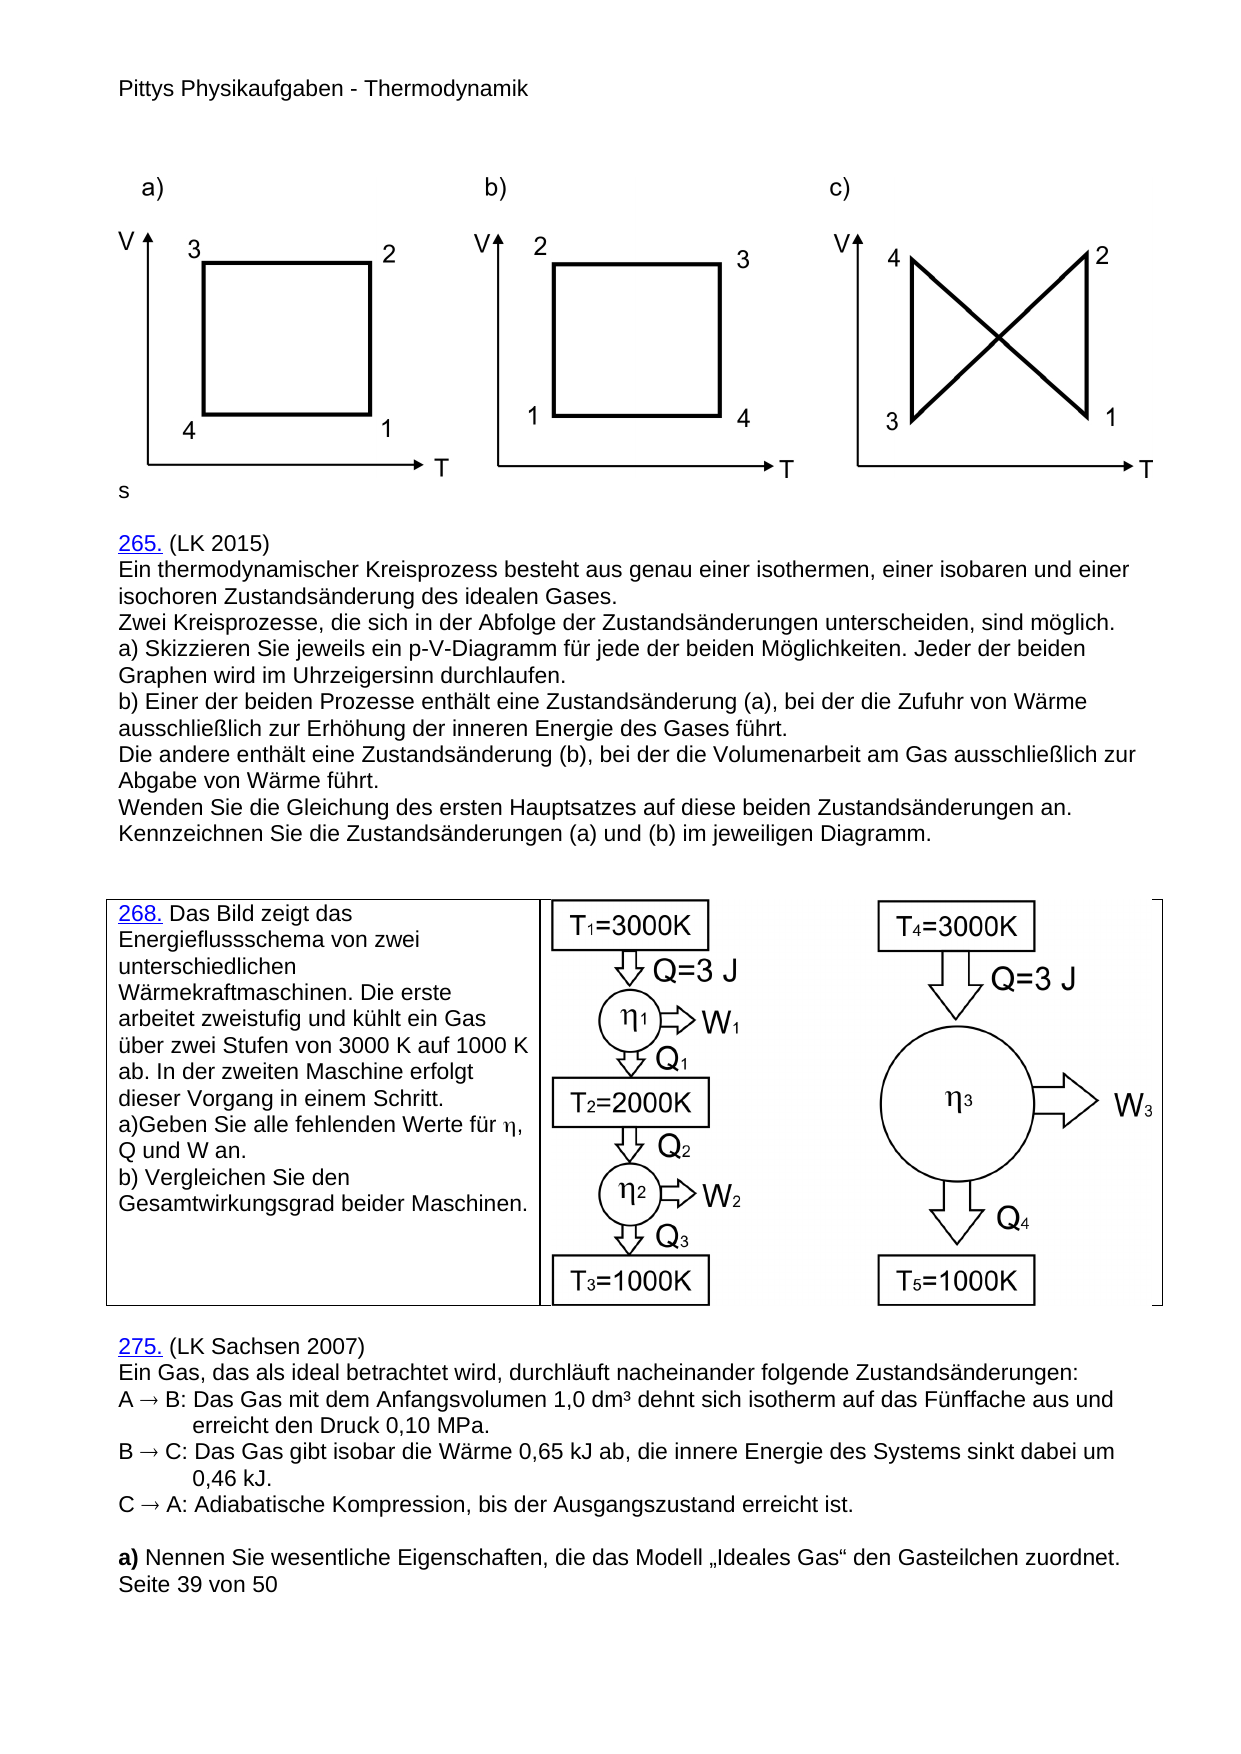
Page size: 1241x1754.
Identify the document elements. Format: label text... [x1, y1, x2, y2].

table_header 268. Das Bild zeigt das Energieflussschema von zwei unterschiedlichen Wärmekraftmaschinen. Die erste arbeitet zweistufig und kühlt ein Gas über zwei Stufen von 3000 K auf 1000 K ab. In der zweiten Maschine erfolgt dieser Vorgang in einem Schritt. a)Geben Sie alle fehlenden Werte für , Q und W an. b) Vergleichen Sie den Gesamtwirkungsgrad beider Maschinen. [107, 900, 539, 1305]
table_header [1152, 900, 1162, 1305]
text B C: Das Gas gibt isobar die Wärme 0,65 kJ ab, die innere Energie des Systems sinkt dabei um 0,46 kJ. [118, 1438, 1152, 1491]
text Zwei Kreisprozesse, die sich in der Abfolge der Zustandsänderungen unterscheiden, sind möglich. [118, 609, 1152, 635]
text Kennzeichnen Sie die Zustandsänderungen (a) und (b) im jeweiligen Diagramm. [118, 820, 1152, 846]
text 265. (LK 2015) [118, 530, 1152, 556]
table_header [541, 900, 551, 1305]
text Die andere enthält eine Zustandsänderung (b), bei der die Volumenarbeit am Gas ausschließlich zur Abgabe von Wärme führt. [118, 741, 1152, 793]
text Ein Gas, das als ideal betrachtet wird, durchläuft nacheinander folgende Zustandsänderungen: [118, 1359, 1152, 1386]
text Ein thermodynamischer Kreisprozess besteht aus genau einer isothermen, einer isobaren und einer isochoren Zustandsänderung des idealen Gases. [118, 556, 1152, 609]
table_cell s [107, 177, 1175, 504]
picture [118, 177, 1153, 478]
text A B: Das Gas mit dem Anfangsvolumen 1,0 dm³ dehnt sich isotherm auf das Fünffache aus und erreicht den Druck 0,10 MPa. [118, 1386, 1152, 1438]
text a) Nennen Sie wesentliche Eigenschaften, die das Modell „Ideales Gas“ den Gasteilchen zuordnet. [118, 1544, 1152, 1570]
text a) Skizzieren Sie jeweils ein p-V-Diagramm für jede der beiden Möglichkeiten. Jeder der beiden Graphen wird im Uhrzeigersinn durchlaufen. [118, 635, 1152, 688]
text 275. (LK Sachsen 2007) [118, 1333, 1152, 1359]
picture [551, 899, 1152, 1306]
text b) Einer der beiden Prozesse enthält eine Zustandsänderung (a), bei der die Zufuhr von Wärme ausschließlich zur Erhöhung der inneren Energie des Gases führt. [118, 688, 1152, 741]
text C A: Adiabatische Kompression, bis der Ausgangszustand erreicht ist. [118, 1491, 1152, 1517]
text Wenden Sie die Gleichung des ersten Hauptsatzes auf diese beiden Zustandsänderungen an. [118, 793, 1152, 820]
